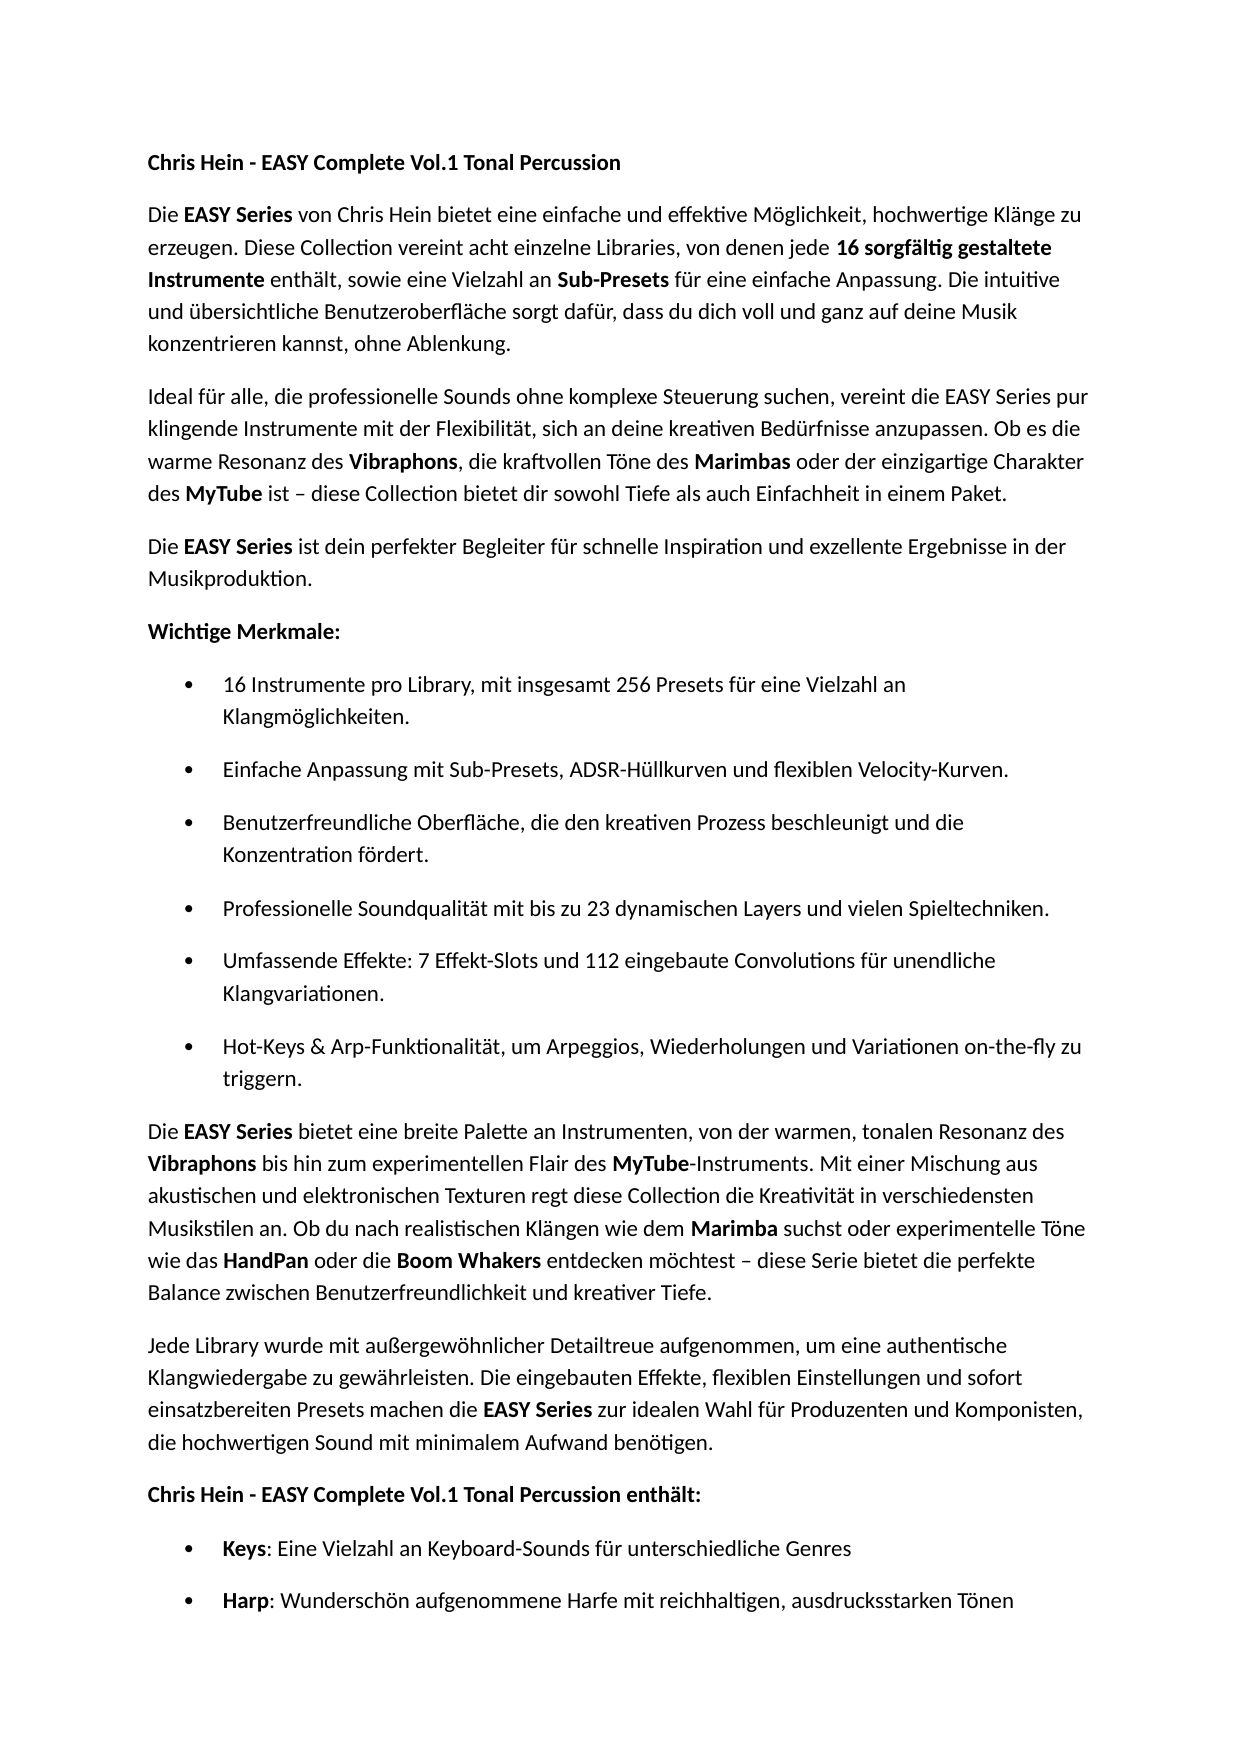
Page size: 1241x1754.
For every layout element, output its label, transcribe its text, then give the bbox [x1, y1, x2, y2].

list Keys: Eine Vielzahl an Keyboard-Sounds für unterschiedliche Genres [185, 1534, 1093, 1562]
list Harp: Wunderschön aufgenommene Harfe mit reichhaltigen, ausdrucksstarken Tönen [185, 1587, 1093, 1615]
text Chris Hein - EASY Complete Vol.1 Tonal Percussion [148, 148, 1093, 176]
list 16 Instrumente pro Library, mit insgesamt 256 Presets für eine Vielzahl an Klangmöglichkeiten. [185, 670, 1093, 730]
text Die EASY Series von Chris Hein bietet eine einfache und effektive Möglichkeit, hochwertige Klänge zu erzeugen. Diese Collection vereint acht einzelne Libraries, von denen jede 16 sorgfältig gestaltete Instrumente enthält, sowie eine Vielzahl an Sub-Presets für eine einfache Anpassung. Die intuitive und übersichtliche Benutzeroberfläche sorgt dafür, dass du dich voll und ganz auf deine Musik konzentrieren kannst, ohne Ablenkung. [148, 201, 1093, 357]
list Hot-Keys & Arp-Funktionalität, um Arpeggios, Wiederholungen und Variationen on-the-fly zu triggern. [185, 1032, 1093, 1092]
list Professionelle Soundqualität mit bis zu 23 dynamischen Layers und vielen Spieltechniken. [185, 894, 1093, 922]
list Umfassende Effekte: 7 Effekt-Slots und 112 eingebaute Convolutions für unendliche Klangvariationen. [185, 947, 1093, 1007]
text Die EASY Series ist dein perfekter Begleiter für schnelle Inspiration und exzellente Ergebnisse in der Musikproduktion. [148, 532, 1093, 592]
text Wichtige Merkmale: [148, 617, 1093, 645]
text Die EASY Series bietet eine breite Palette an Instrumenten, von der warmen, tonalen Resonanz des Vibraphons bis hin zum experimentellen Flair des MyTube-Instruments. Mit einer Mischung aus akustischen und elektronischen Texturen regt diese Collection die Kreativität in verschiedensten Musikstilen an. Ob du nach realistischen Klängen wie dem Marimba suchst oder experimentelle Töne wie das HandPan oder die Boom Whakers entdecken möchtest – diese Serie bietet die perfekte Balance zwischen Benutzerfreundlichkeit und kreativer Tiefe. [148, 1117, 1093, 1306]
list Benutzerfreundliche Oberfläche, die den kreativen Prozess beschleunigt und die Konzentration fördert. [185, 808, 1093, 869]
text Jede Library wurde mit außergewöhnlicher Detailtreue aufgenommen, um eine authentische Klangwiedergabe zu gewährleisten. Die eingebauten Effekte, flexiblen Einstellungen und sofort einsatzbereiten Presets machen die EASY Series zur idealen Wahl für Produzenten und Komponisten, die hochwertigen Sound mit minimalem Aufwand benötigen. [148, 1331, 1093, 1456]
list Einfache Anpassung mit Sub-Presets, ADSR-Hüllkurven und flexiblen Velocity-Kurven. [185, 755, 1093, 783]
text Ideal für alle, die professionelle Sounds ohne komplexe Steuerung suchen, vereint die EASY Series pur klingende Instrumente mit der Flexibilität, sich an deine kreativen Bedürfnisse anzupassen. Ob es die warme Resonanz des Vibraphons, die kraftvollen Töne des Marimbas oder der einzigartige Charakter des MyTube ist – diese Collection bietet dir sowohl Tiefe als auch Einfachheit in einem Paket. [148, 382, 1093, 507]
text Chris Hein - EASY Complete Vol.1 Tonal Percussion enthält: [148, 1481, 1093, 1509]
